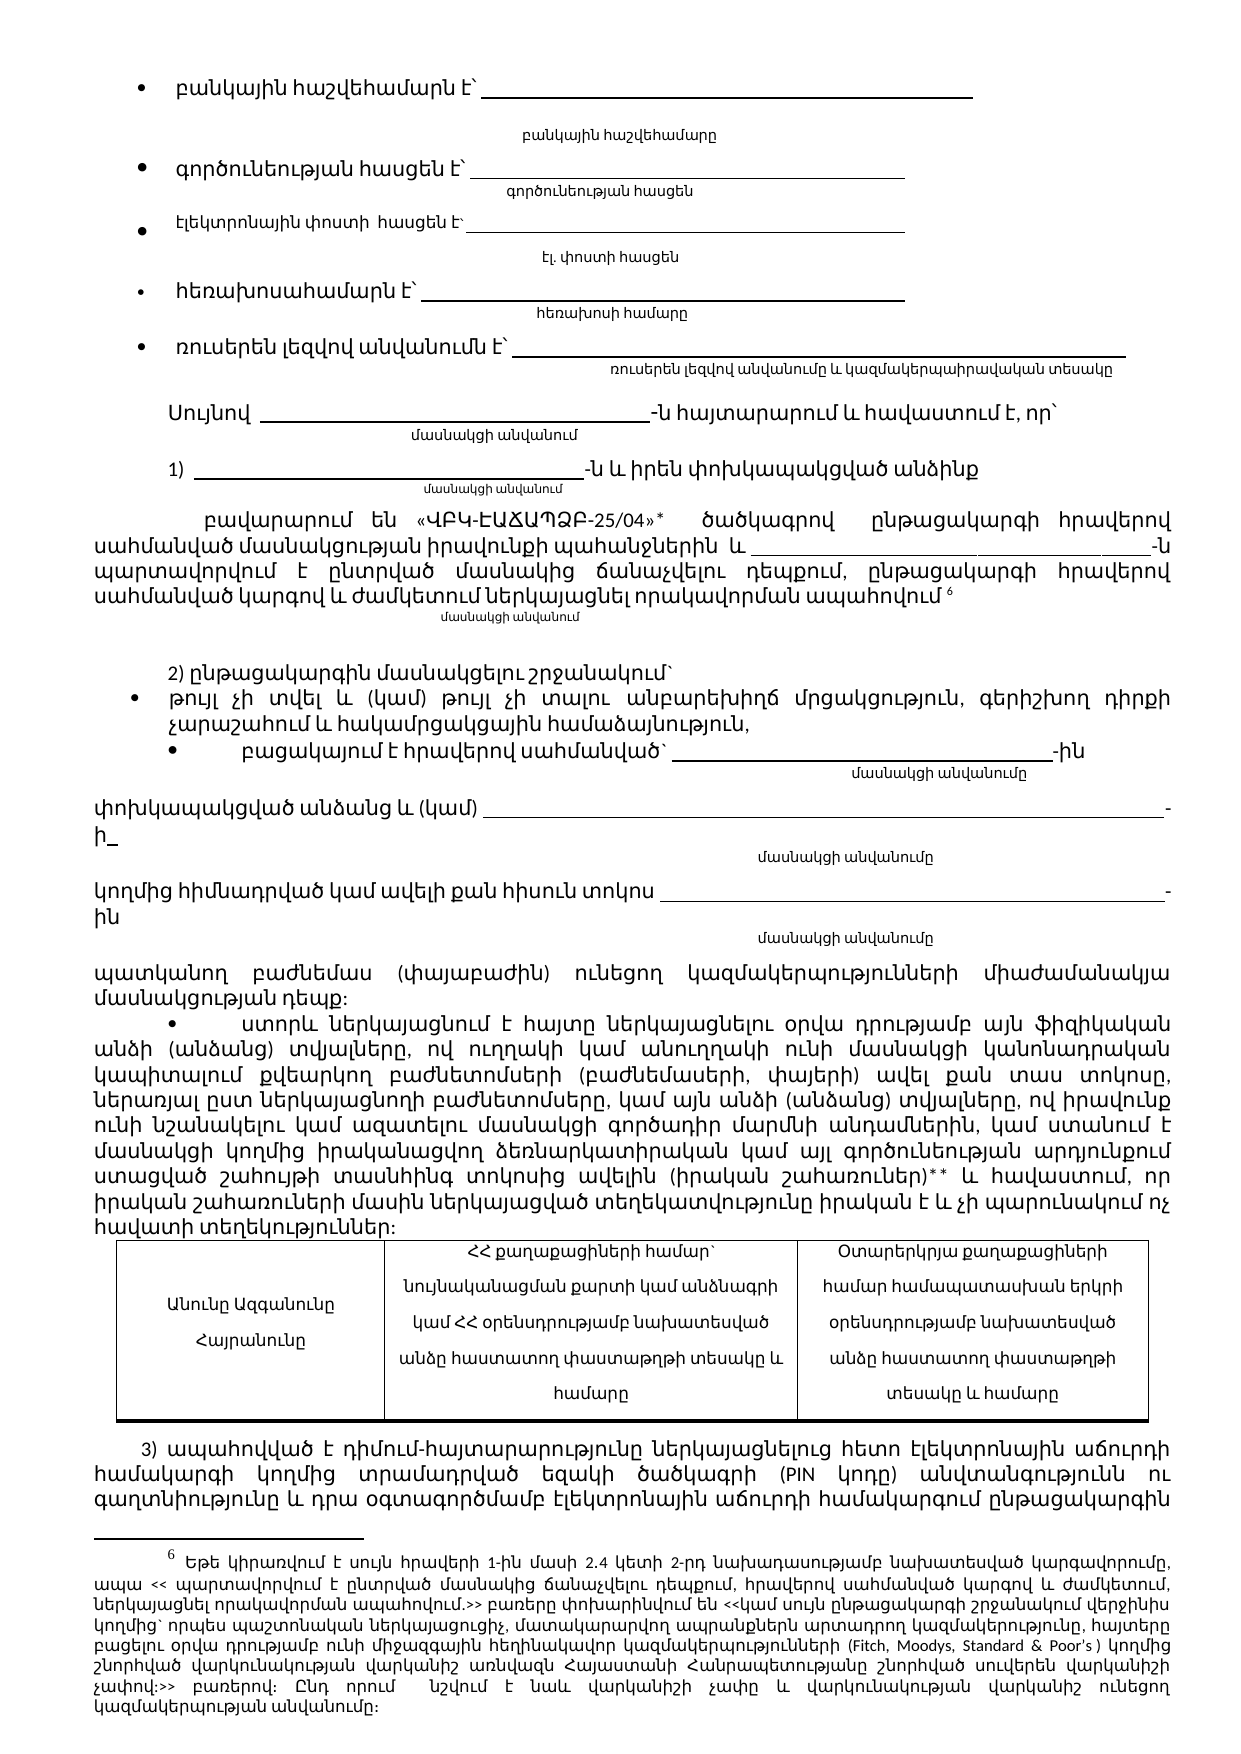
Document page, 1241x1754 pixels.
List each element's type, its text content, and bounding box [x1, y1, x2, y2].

table_header Անունը Ազգանունը Հայրանունը [117, 1241, 384, 1419]
list էլեկտրոնային փոստի հասցեն է՝ [138, 212, 1171, 248]
text փոխկապակցված անձանց և (կամ) -ի [94, 795, 1171, 848]
table_header Օտարերկրյա քաղաքացիների համար համապատասխան երկրի օրենսդրությամբ նախատեսված անձը հաստատող փաստաթղթի տեսակը և համարը [798, 1241, 1148, 1419]
list գործունեության հասցեն է՝ [138, 156, 1171, 182]
text կողմից հիմնադրված կամ ավելի քան հիսուն տոկոս -ին [94, 879, 1171, 929]
text մասնակցի անվանում [94, 482, 1171, 507]
text պատկանող բաժնեմաս (փայաբաժին) ունեցող կազմակերպությունների միաժամանակյա մասնակցության դեպք: [94, 960, 1171, 1011]
text 1) -ն և իրեն փոխկապակցված անձինք [94, 457, 1171, 482]
table_header ՀՀ քաղաքացիների համար` նույնականացման քարտի կամ անձնագրի կամ ՀՀ օրենսդրությամբ նախատեսված անձը հաստատող փաստաթղթի տեսակը և համարը [385, 1241, 797, 1419]
text մասնակցի անվանումը [94, 848, 1171, 879]
text Սույնով -ն հայտարարում և հավաստում է, որ՝ [94, 396, 1171, 426]
text բավարարում են «ՎԲԿ-ԷԱՃԱՊՁԲ-25/04»* ծածկագրով ընթացակարգի հրավերով սահմանված մասնակցության իրավունքի պահանջներին և -ն պարտավորվում է ընտրված մասնակից ճանաչվելու դեպքում, ընթացակարգի հրավերով սահմանված կարգով և ժամկետում ներկայացնել որակավորման ապահովում [94, 507, 1171, 609]
text մասնակցի անվանումը [94, 764, 1171, 795]
list բանկային հաշվեհամարն է՝ [138, 75, 1171, 126]
text մասնակցի անվանում [94, 426, 1171, 457]
list բացակայում է հրավերով սահմանված` -ին [94, 736, 1171, 764]
list հեռախոսահամարն է՝ [138, 279, 1171, 304]
text մասնակցի անվանումը [94, 929, 1171, 960]
text հեռախոսի համարը [462, 304, 1171, 334]
text ռուսերեն լեզվով անվանումը և կազմակերպաիրավական տեսակը [536, 360, 1171, 391]
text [94, 1436, 1171, 1512]
text մասնակցի անվանում [94, 609, 1171, 634]
list ռուսերեն լեզվով անվանումն է՝ [138, 334, 1171, 360]
list ստորև ներկայացնում է հայտը ներկայացնելու օրվա դրությամբ այն ֆիզիկական անձի (անձանց) տվյալները, ով ուղղակի կամ անուղղակի ունի մասնակցի կանոնադրական կապիտալում քվեարկող բաժնետոմսերի (բաժնեմասերի, փայերի) ավել քան տաս տոկոսը, ներառյալ ըստ ներկայացնողի բաժնետոմսերը, կամ այն անձի (անձանց) տվյալները, ով իրավունք ունի նշանակելու կամ ազատելու մասնակցի գործադիր մարմնի անդամներին, կամ ստանում է մասնակցի կողմից իրականացվող ձեռնարկատիրական կամ այլ գործունեության արդյունքում ստացված շահույթի տասնհինգ տոկոսից ավելին (իրական շահառուներ)** և հավաստում, որ իրական շահառուների մասին ներկայացված տեղեկատվությունը իրական է և չի պարունակում ոչ հավատի տեղեկություններ: [94, 1011, 1171, 1240]
text 2) ընթացակարգին մասնակցելու շրջանակում` [94, 660, 1171, 685]
text բանկային հաշվեհամարը [94, 126, 1171, 156]
text գործունեության հասցեն [94, 182, 1171, 212]
list թույլ չի տվել և (կամ) թույլ չի տալու անբարեխիղճ մրցակցություն, գերիշխող դիրքի չարաշահում և հակամրցակցային համաձայնություն, [131, 685, 1171, 736]
text էլ. փոստի հասցեն [94, 248, 1171, 279]
